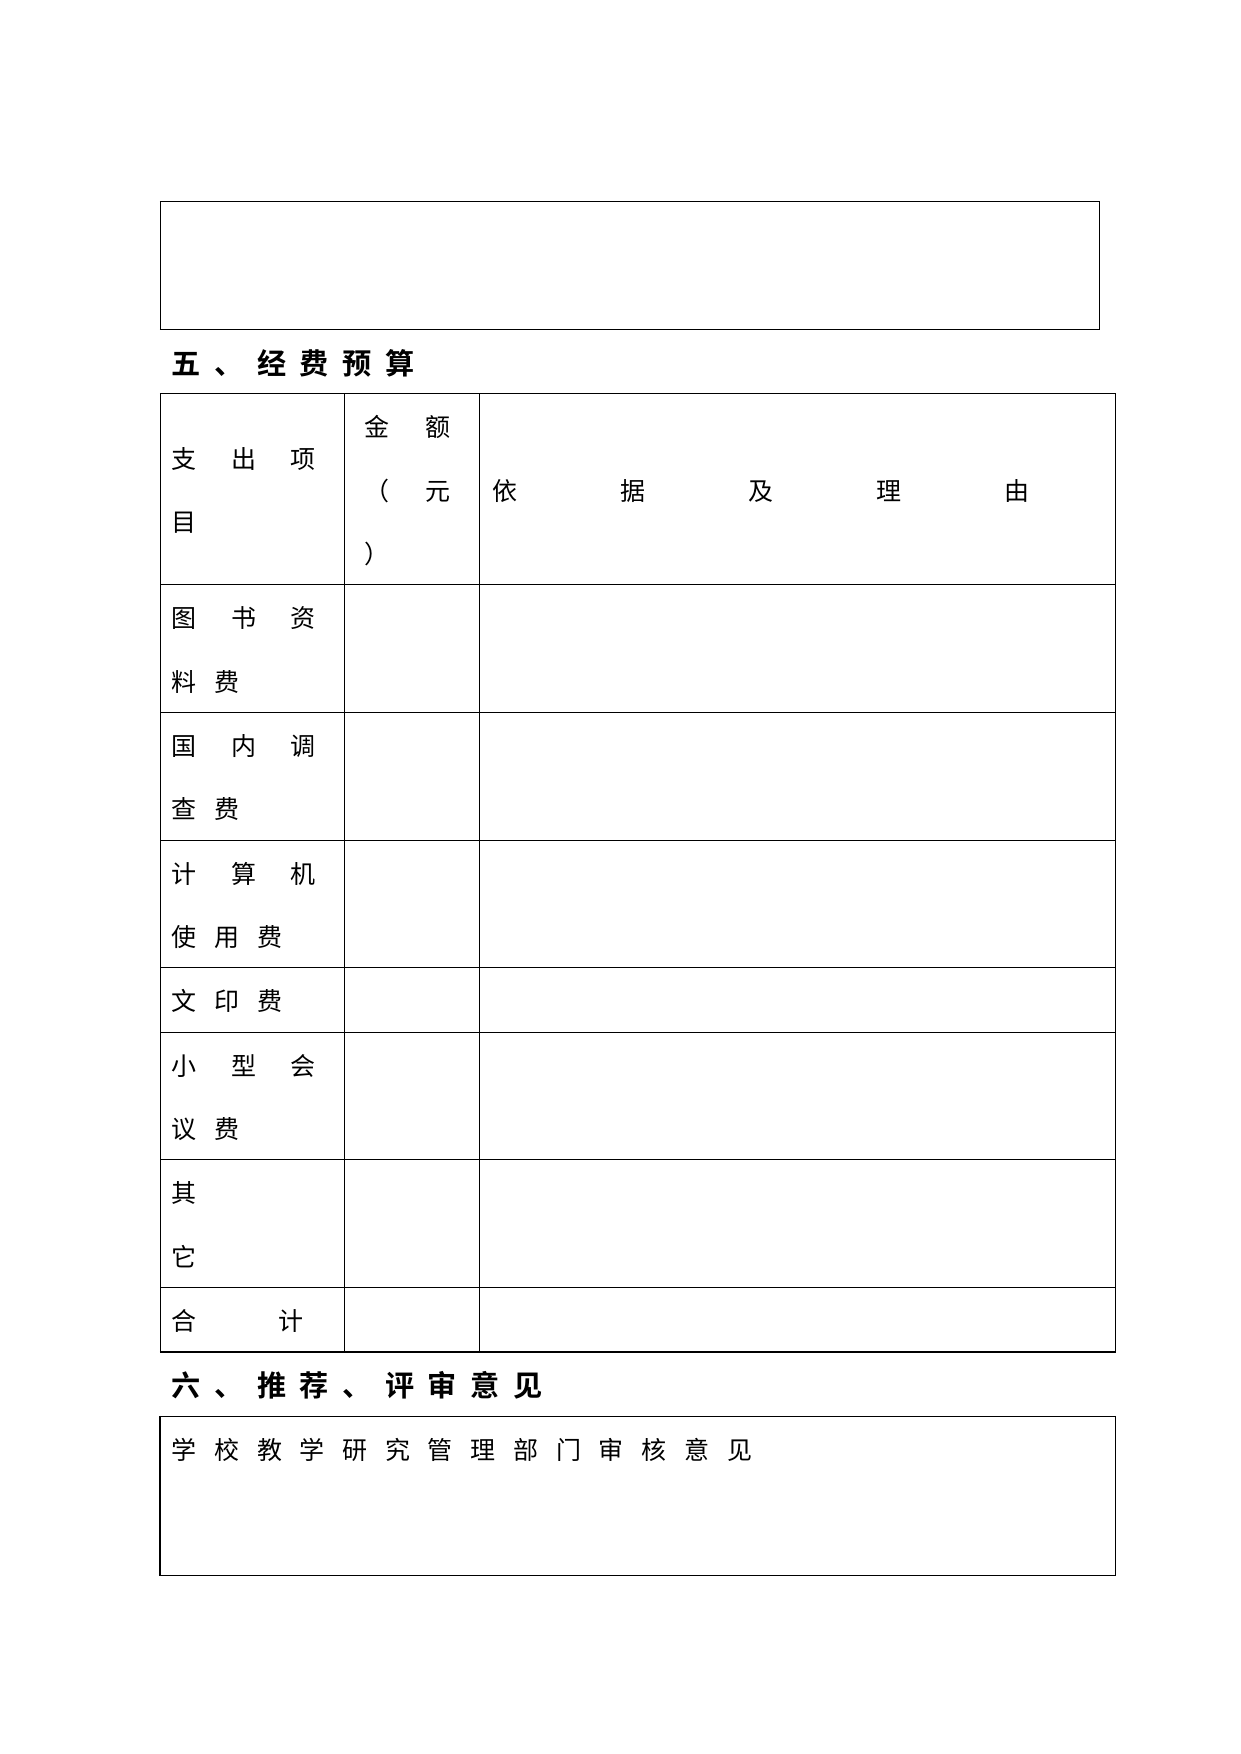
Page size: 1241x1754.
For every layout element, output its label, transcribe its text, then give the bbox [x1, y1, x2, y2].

table_cell 合 计 [161, 1288, 344, 1351]
table_cell [480, 968, 1115, 1032]
table_cell [345, 1160, 479, 1287]
table_cell [345, 1288, 479, 1351]
table_cell [480, 841, 1115, 967]
table_cell 国内调查费 [161, 713, 344, 839]
table_header 金额（元） [345, 394, 479, 584]
table_cell 计算机使用费 [161, 841, 344, 967]
table_cell 小型会议费 [161, 1033, 344, 1159]
table_cell [480, 1033, 1115, 1159]
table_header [161, 1417, 1115, 1575]
table_header 依 据 及 理 由 [480, 394, 1115, 584]
table_cell [345, 585, 479, 712]
table_cell [480, 1160, 1115, 1287]
table_cell 文印费 [161, 968, 344, 1032]
text 五、经费预算 [172, 330, 1068, 393]
table_cell [345, 841, 479, 967]
table_cell 图书资料费 [161, 585, 344, 712]
table_cell [345, 713, 479, 839]
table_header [161, 202, 1099, 329]
text 六、推荐、评审意见 [172, 1353, 1068, 1416]
table_cell [345, 1033, 479, 1159]
table_header 支出项目 [161, 394, 344, 584]
table_cell [480, 585, 1115, 712]
table_cell [480, 713, 1115, 839]
table_cell [345, 968, 479, 1032]
table_cell [480, 1288, 1115, 1351]
table_cell 其 它 [161, 1160, 344, 1287]
